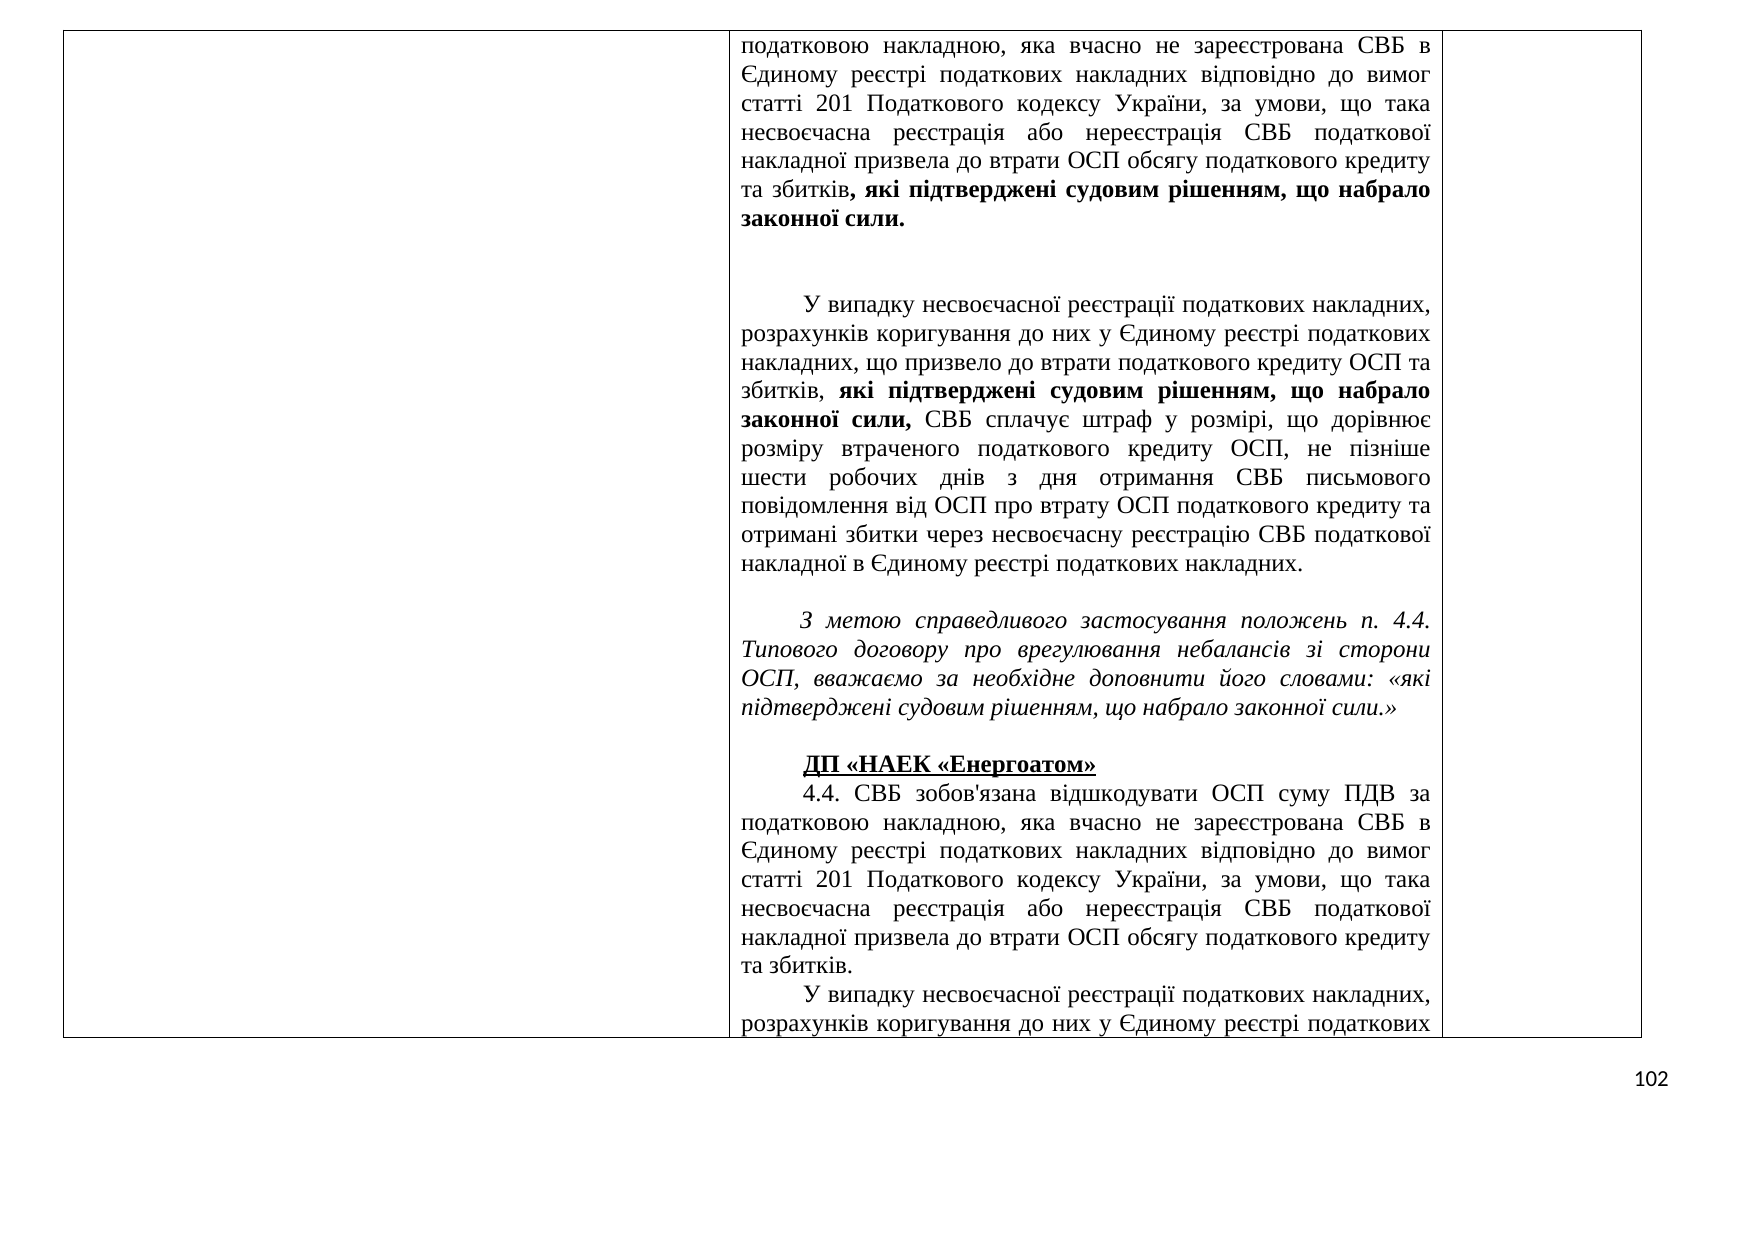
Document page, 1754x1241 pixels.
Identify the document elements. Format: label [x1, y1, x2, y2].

table_cell [1443, 31, 1641, 1037]
table_cell [64, 31, 729, 1037]
table_cell [730, 31, 1442, 1037]
